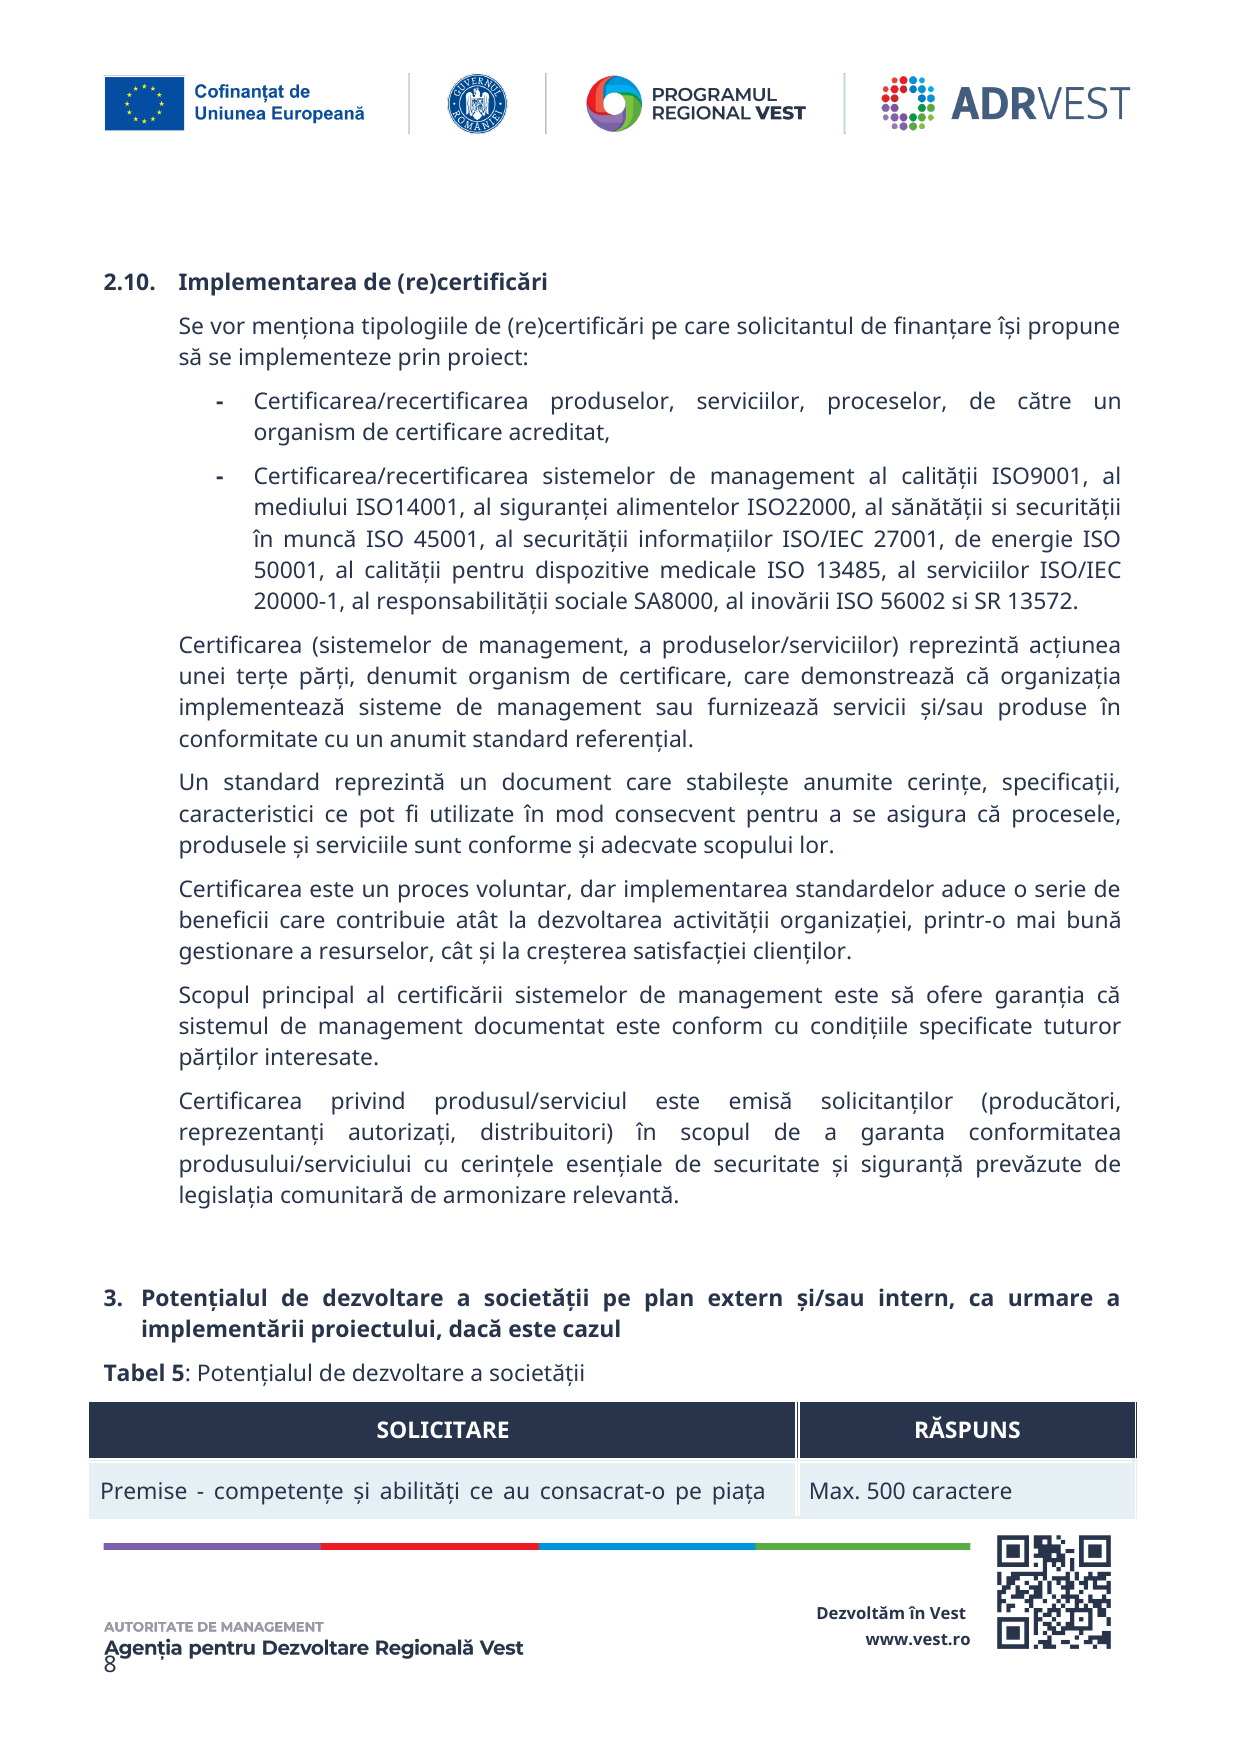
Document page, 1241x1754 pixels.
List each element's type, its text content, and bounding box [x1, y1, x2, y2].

list Certificarea (sistemelor de management, a produselor/serviciilor) reprezintă acțiunea unei terțe părți, denumit organism de certificare, care demonstrează că organizația implementează sisteme de management sau furnizează servicii și/sau produse în conformitate cu un anumit standard referențial. [178, 629, 1122, 754]
list Scopul principal al certificării sistemelor de management este să ofere garanția că sistemul de management documentat este conform cu condițiile specificate tuturor părților interesate. [178, 979, 1122, 1072]
list Implementarea de (re)certificări [103, 266, 1122, 297]
list Certificarea privind produsul/serviciul este emisă solicitanților (producători, reprezentanți autorizați, distribuitori) în scopul de a garanta conformitatea produsului/serviciului cu cerințele esențiale de securitate și siguranță prevăzute de legislația comunitară de armonizare relevantă. [178, 1085, 1122, 1210]
list Potențialul de dezvoltare a societății pe plan extern și/sau intern, ca urmare a implementării proiectului, dacă este cazul [103, 1282, 1122, 1344]
list Certificarea/recertificarea sistemelor de management al calității ISO9001, al mediului ISO14001, al siguranței alimentelor ISO22000, al sănătății si securității în muncă ISO 45001, al securității informațiilor ISO/IEC 27001, de energie ISO 50001, al calității pentru dispozitive medicale ISO 13485, al serviciilor ISO/IEC 20000-1, al responsabilității sociale SA8000, al inovării ISO 56002 si SR 13572. [216, 460, 1122, 616]
list Certificarea este un proces voluntar, dar implementarea standardelor aduce o serie de beneficii care contribuie atât la dezvoltarea activității organizației, printr-o mai bună gestionare a resurselor, cât și la creșterea satisfacției clienților. [178, 872, 1122, 966]
table_header SOLICITARE [89, 1402, 795, 1458]
list Certificarea/recertificarea produselor, serviciilor, proceselor, de către un organism de certificare acreditat, [216, 385, 1122, 447]
picture [988, 1527, 1119, 1658]
list Se vor menționa tipologiile de (re)certificări pe care solicitantul de finanțare își propune să se implementeze prin proiect: [178, 310, 1122, 372]
text Tabel 5: Potențialul de dezvoltare a societății [103, 1357, 1122, 1388]
table_header RĂSPUNS [800, 1402, 1135, 1458]
picture [103, 73, 1131, 134]
list Un standard reprezintă un document care stabilește anumite cerințe, specificații, caracteristici ce pot fi utilizate în mod consecvent pentru a se asigura că procesele, produsele și serviciile sunt conforme și adecvate scopului lor. [178, 766, 1122, 860]
table_cell Max. 500 caractere [797, 1458, 1137, 1519]
